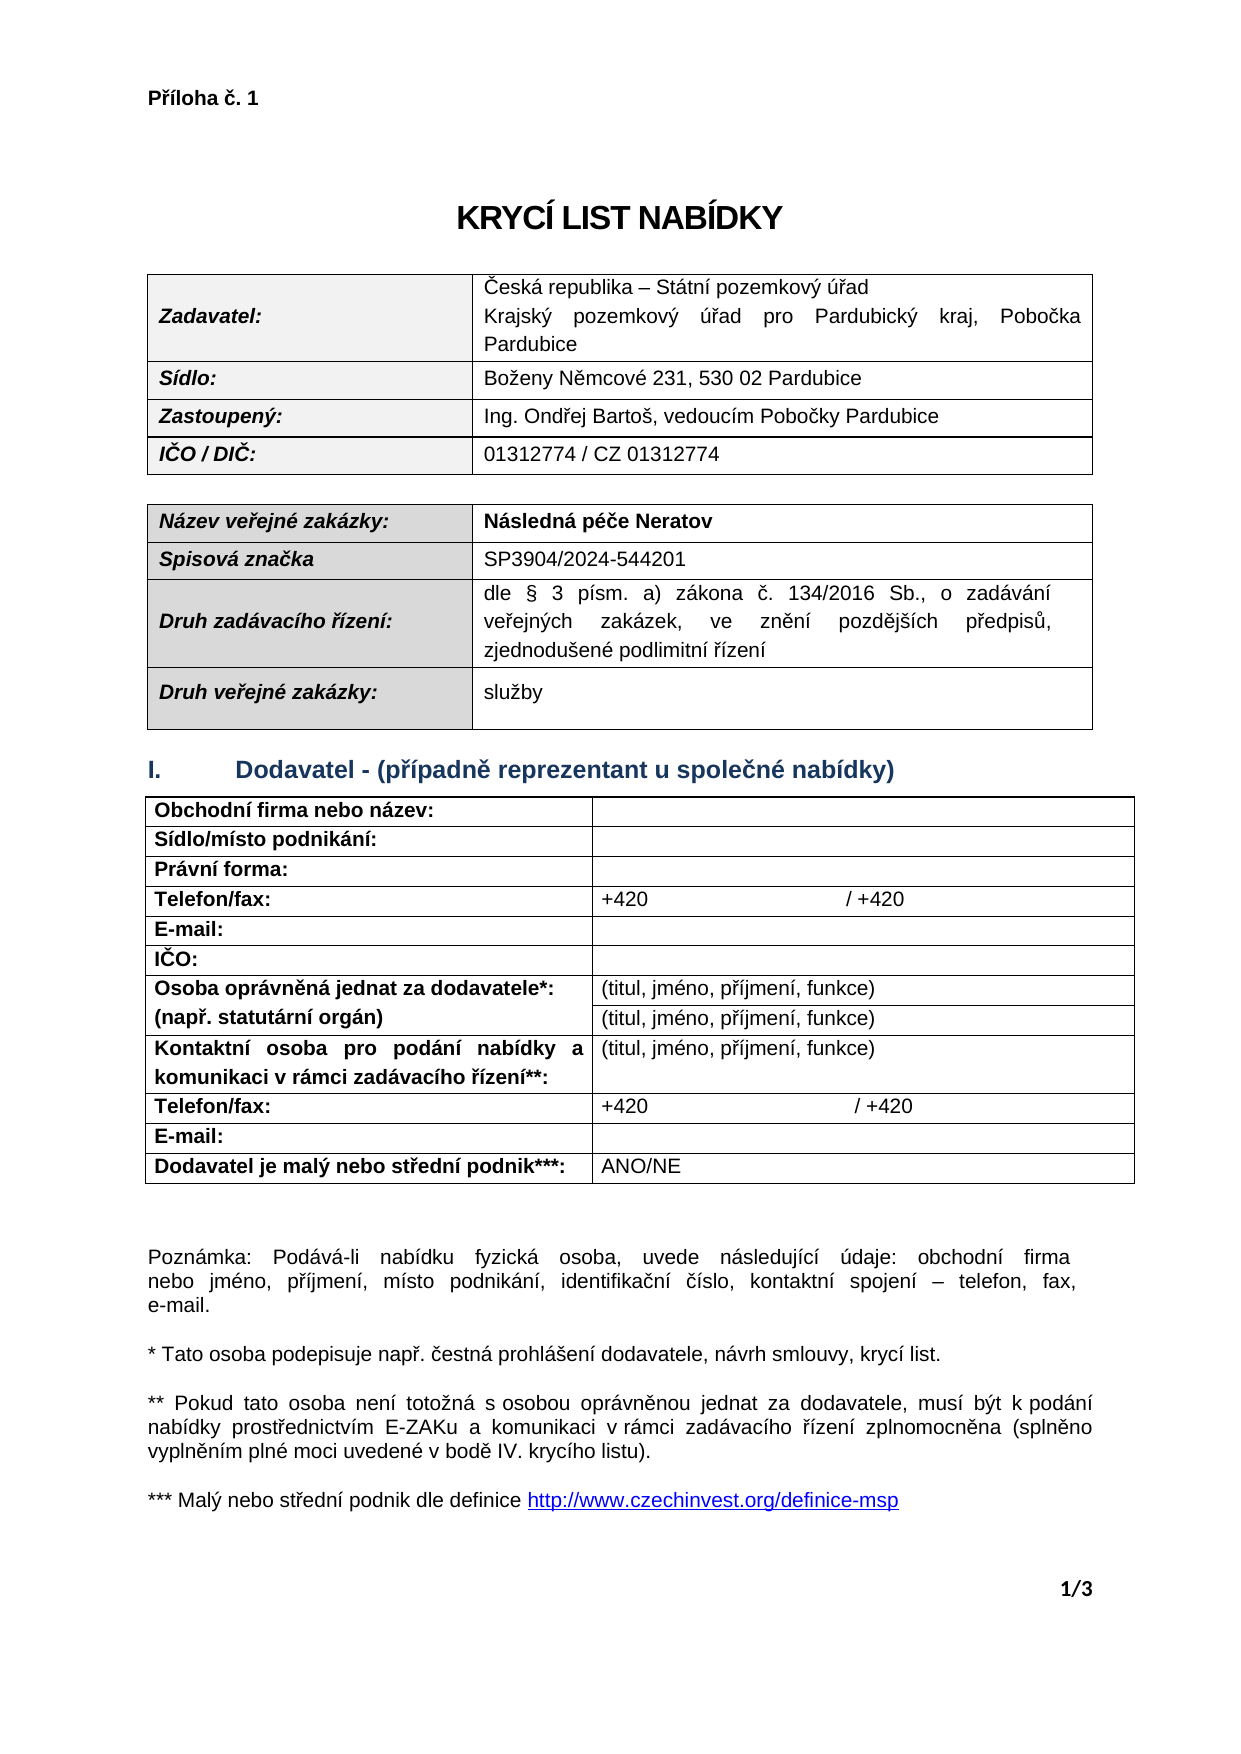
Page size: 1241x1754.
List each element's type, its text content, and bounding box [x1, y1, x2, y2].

table_cell Druh veřejné zakázky: [148, 668, 472, 729]
table_cell Osoba oprávněná jednat za dodavatele*: (např. statutární orgán) [146, 976, 592, 1035]
text * Tato osoba podepisuje např. čestná prohlášení dodavatele, návrh smlouvy, krycí list. [148, 1342, 1093, 1366]
subtitle Dodavatel - (případně reprezentant u společné nabídky) [148, 755, 1093, 784]
table_cell Kontaktní osoba pro podání nabídky a komunikaci v rámci zadávacího řízení**: [146, 1036, 592, 1093]
table_cell Sídlo/místo podnikání: [146, 827, 592, 856]
text ** Pokud tato osoba není totožná s osobou oprávněnou jednat za dodavatele, musí být k podání nabídky prostřednictvím E-ZAKu a komunikaci v rámci zadávacího řízení zplnomocněna (splněno vyplněním plné moci uvedené v bodě IV. krycího listu). [148, 1391, 1093, 1463]
table_cell [593, 946, 1134, 975]
table_cell [593, 917, 1134, 945]
table_cell Telefon/fax: [146, 887, 592, 916]
table_cell E-mail: [146, 1124, 592, 1153]
table_cell IČO / DIČ: [148, 438, 472, 474]
table_header Obchodní firma nebo název: [146, 798, 592, 826]
table_cell IČO: [146, 946, 592, 975]
table_cell E-mail: [146, 917, 592, 945]
table_cell Sídlo: [148, 362, 472, 399]
table_cell Dodavatel je malý nebo střední podnik***: [146, 1154, 592, 1183]
table_cell (titul, jméno, příjmení, funkce) [593, 1036, 1134, 1093]
table_cell Zastoupený: [148, 400, 472, 436]
table_cell Právní forma: [146, 857, 592, 886]
table_header Zadavatel: [148, 275, 472, 361]
table_cell Telefon/fax: [146, 1094, 592, 1123]
table_header Následná péče Neratov [473, 505, 1092, 542]
table_cell +420 / +420 [593, 887, 1134, 916]
table_cell Boženy Němcové 231, 530 02 Pardubice [473, 362, 1092, 399]
table_cell 01312774 / CZ 01312774 [473, 438, 1092, 474]
table_cell dle § 3 písm. a) zákona č. 134/2016 Sb., o zadávání veřejných zakázek, ve znění pozdějších předpisů, zjednodušené podlimitní řízení [473, 580, 1092, 667]
table_cell Spisová značka [148, 543, 472, 579]
table_cell [593, 827, 1134, 856]
table_cell SP3904/2024-544201 [473, 543, 1092, 579]
table_cell +420 / +420 [593, 1094, 1134, 1123]
text *** Malý nebo střední podnik dle definice http://www.czechinvest.org/definice-msp [148, 1488, 1093, 1512]
text Poznámka: Podává-li nabídku fyzická osoba, uvede následující údaje: obchodní firma nebo jméno, příjmení, místo podnikání, identifikační číslo, kontaktní spojení – telefon, fax, e-mail. [148, 1245, 1093, 1317]
table_header [593, 798, 1134, 826]
table_cell (titul, jméno, příjmení, funkce) [593, 976, 1134, 1005]
table_header Název veřejné zakázky: [148, 505, 472, 542]
table_cell služby [473, 668, 1092, 729]
table_cell (titul, jméno, příjmení, funkce) [593, 1006, 1134, 1035]
table_cell ANO/NE [593, 1154, 1134, 1183]
table_cell [593, 1124, 1134, 1153]
table_cell [593, 857, 1134, 886]
table_header Česká republika – Státní pozemkový úřad Krajský pozemkový úřad pro Pardubický kraj, Pobočka Pardubice [473, 275, 1092, 361]
table_cell Ing. Ondřej Bartoš, vedoucím Pobočky Pardubice [473, 400, 1092, 436]
table_cell Druh zadávacího řízení: [148, 580, 472, 667]
title Krycí list nabídky [148, 198, 1093, 236]
